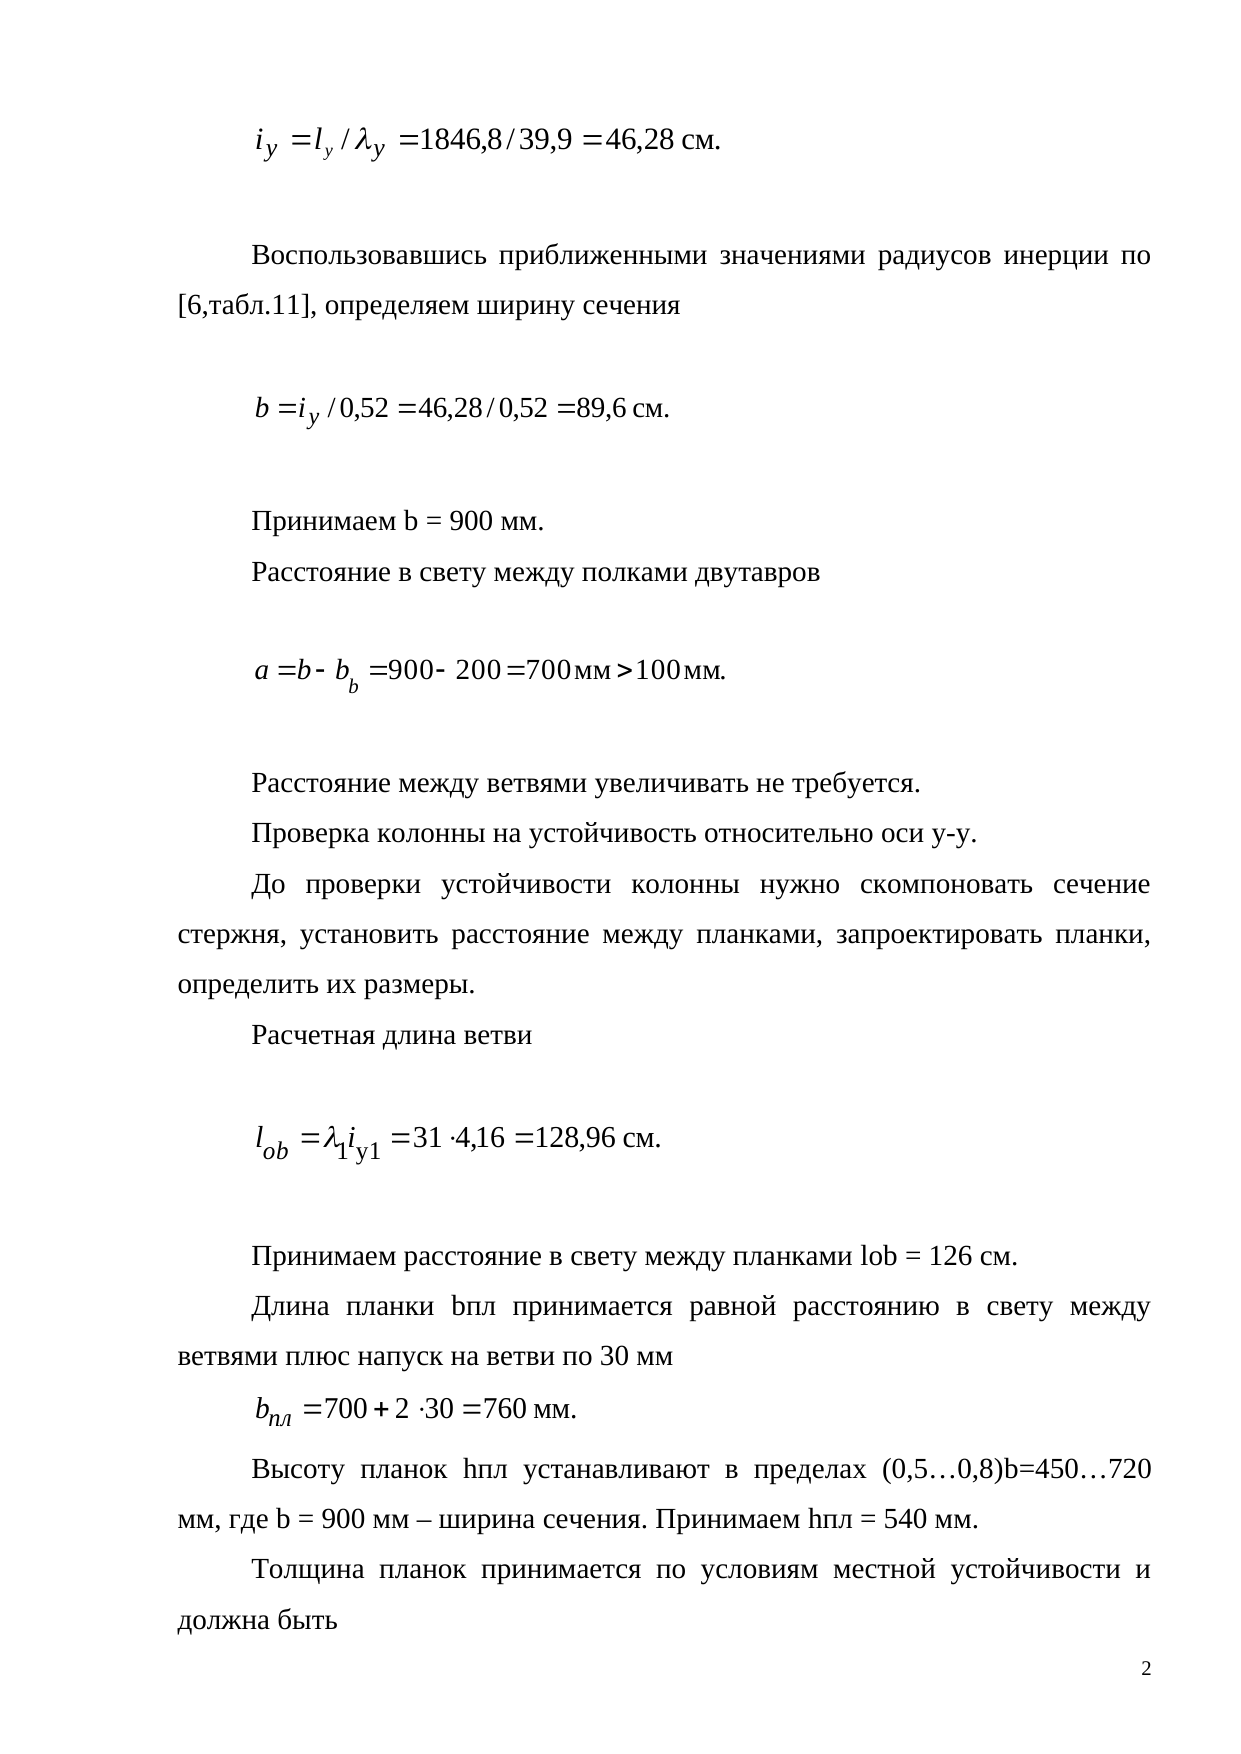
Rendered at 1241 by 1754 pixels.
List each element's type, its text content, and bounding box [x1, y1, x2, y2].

text Длина планки bпл принимается равной расстоянию в свету между ветвями плюс напуск на ветви по 30 мм [177, 1288, 1152, 1372]
text До проверки устойчивости колонны нужно скомпоновать сечение стержня, установить расстояние между планками, запроектировать планки, определить их размеры. [177, 866, 1152, 1000]
text Расстояние в свету между полками двутавров [177, 554, 1152, 587]
text Проверка колонны на устойчивость относительно оси у-у. [177, 816, 1152, 849]
text Толщина планок принимается по условиям местной устойчивости и должна быть [177, 1552, 1152, 1635]
text Принимаем расстояние в свету между планками lob = 126 см. [177, 1238, 1152, 1271]
text Принимаем b = 900 мм. [177, 503, 1152, 537]
text Воспользовавшись приближенными значениями радиусов инерции по [6,табл.11], определяем ширину сечения [177, 237, 1152, 321]
text Высоту планок hпл устанавливают в пределах (0,5…0,8)b=450…720 мм, где b = 900 мм – ширина сечения. Принимаем hпл = 540 мм. [177, 1451, 1152, 1535]
text Расстояние между ветвями увеличивать не требуется. [177, 765, 1152, 799]
text Расчетная длина ветви [177, 1017, 1152, 1050]
